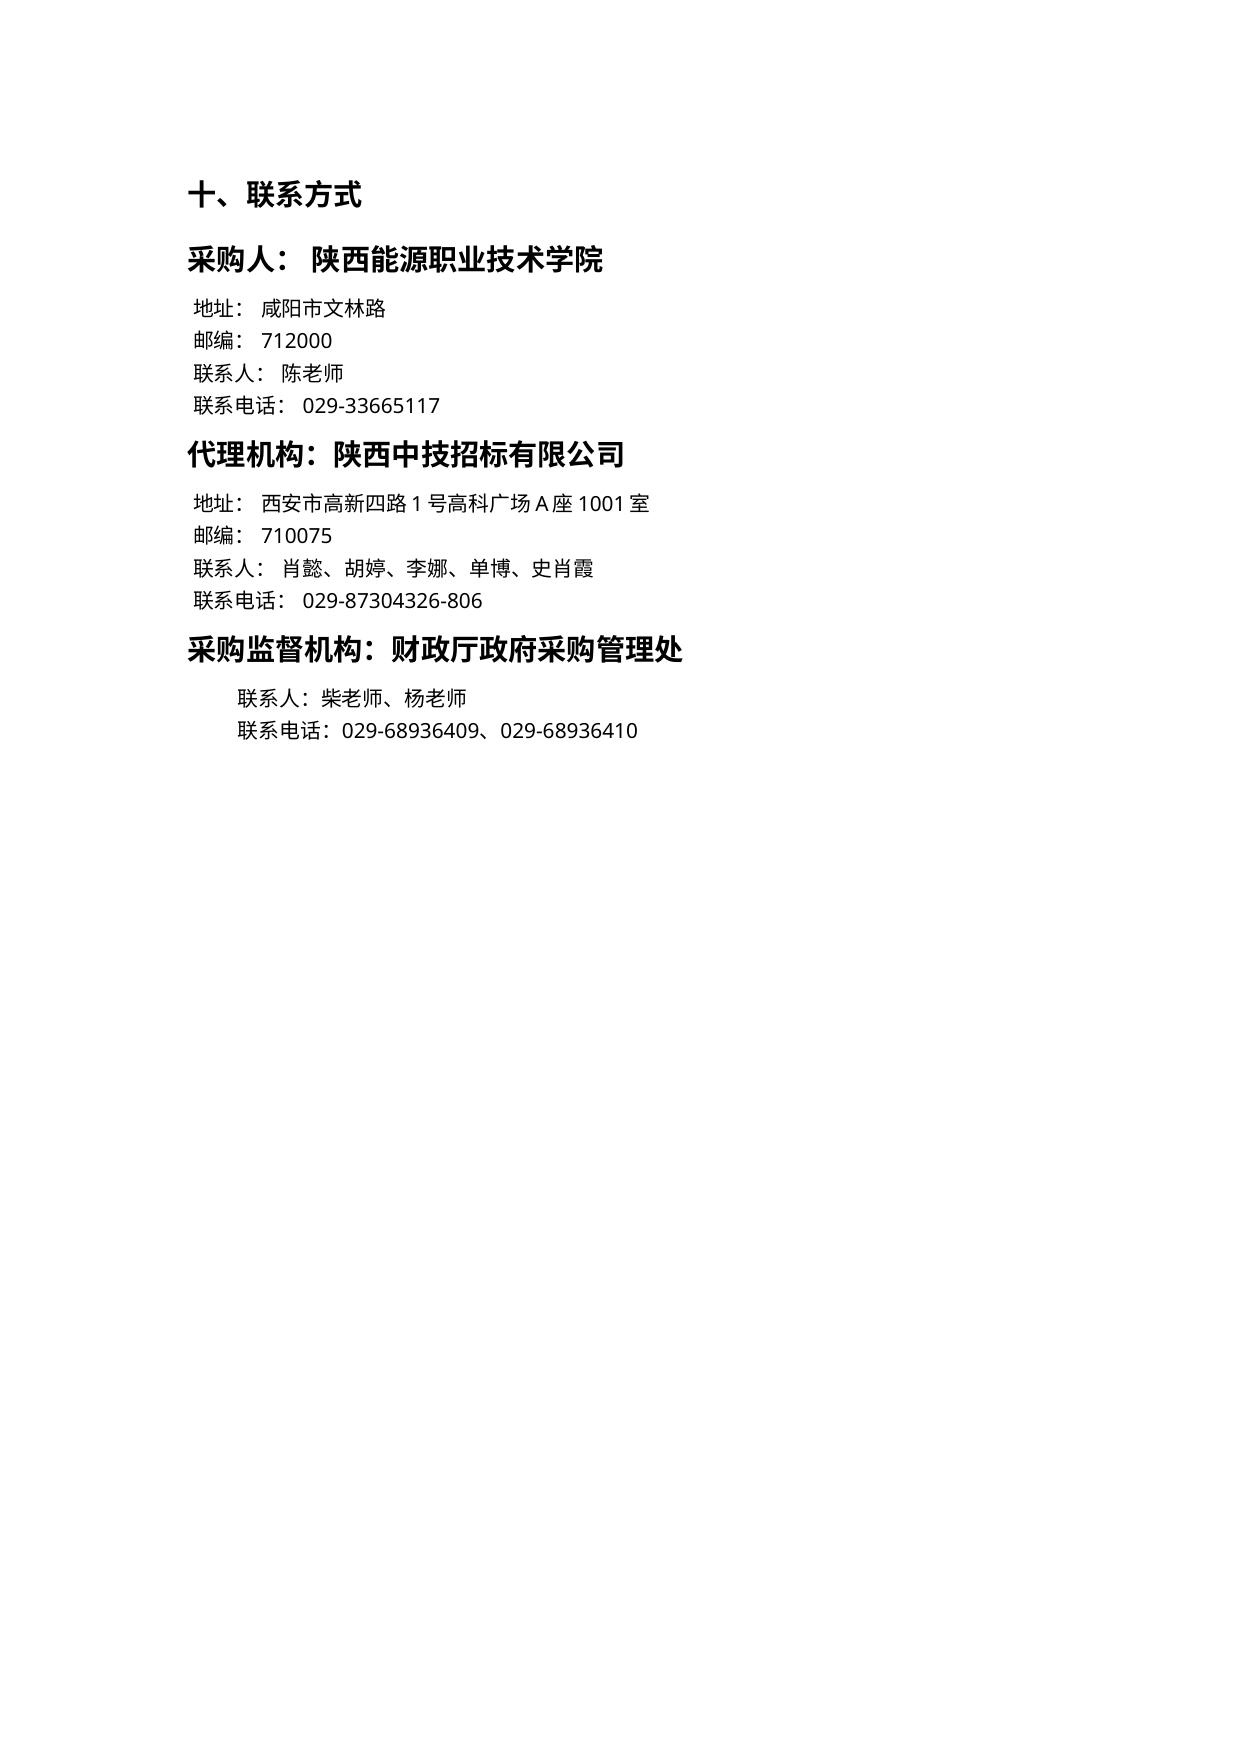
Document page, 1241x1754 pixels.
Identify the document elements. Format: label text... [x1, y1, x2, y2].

text 邮编： 712000 [187, 324, 1053, 357]
text 十、联系方式 [187, 162, 1053, 227]
text 邮编： 710075 [187, 519, 1053, 552]
text 地址： 西安市高新四路1号高科广场A座1001室 [187, 487, 1053, 519]
text 代理机构：陕西中技招标有限公司 [187, 422, 1053, 487]
text 联系电话： 029-33665117 [187, 389, 1053, 422]
text 联系人： 肖懿、胡婷、李娜、单博、史肖霞 [187, 552, 1053, 584]
text 联系电话：029-68936409、029-68936410 [187, 714, 1053, 747]
text 采购监督机构：财政厅政府采购管理处 [187, 617, 1053, 682]
text 采购人： 陕西能源职业技术学院 [187, 227, 1053, 292]
text 联系人： 陈老师 [187, 357, 1053, 389]
text 联系电话： 029-87304326-806 [187, 584, 1053, 617]
text 联系人：柴老师、杨老师 [187, 682, 1053, 714]
text 地址： 咸阳市文林路 [187, 292, 1053, 324]
